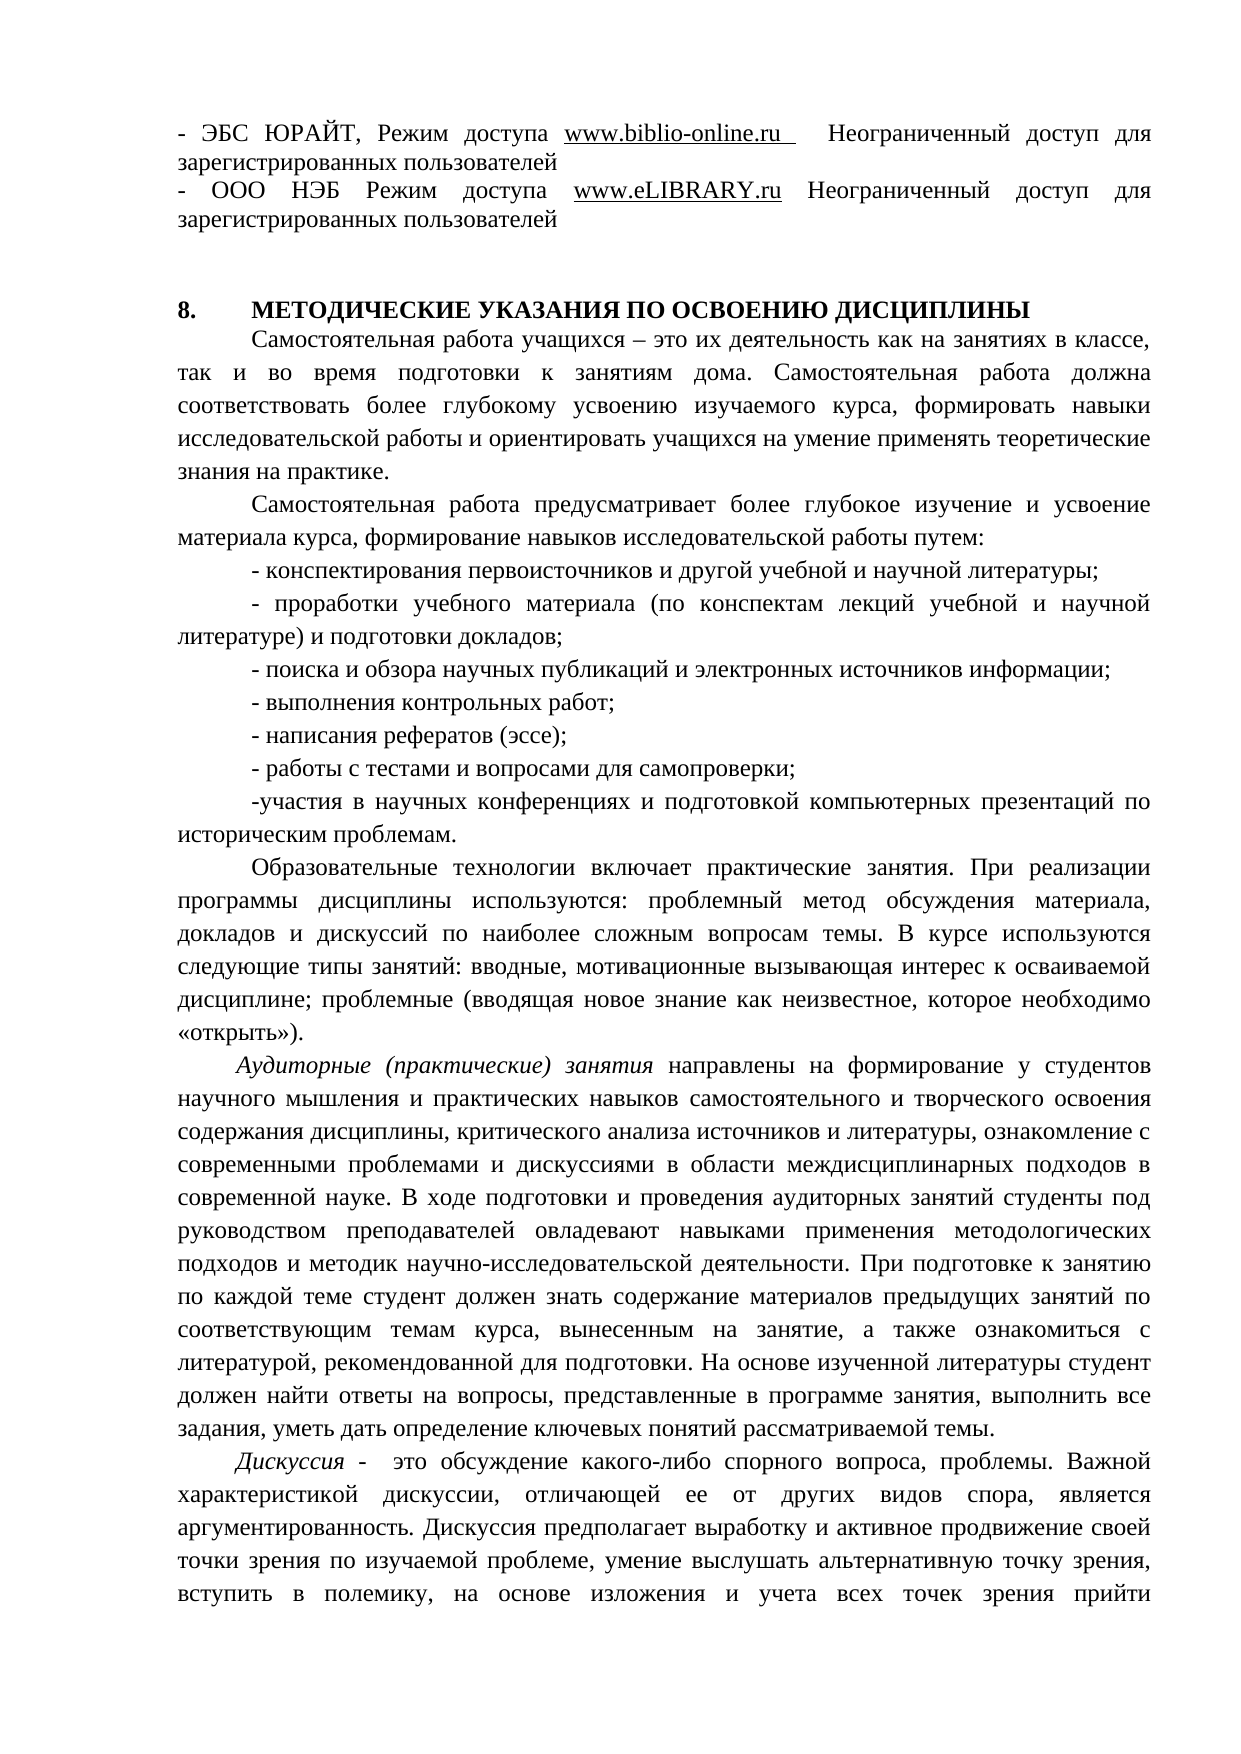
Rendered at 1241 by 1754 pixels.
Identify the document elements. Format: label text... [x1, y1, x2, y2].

text Образовательные технологии включает практические занятия. При реализации программы дисциплины используются: проблемный метод обсуждения материала, докладов и дискуссий по наиболее сложным вопросам темы. В курсе используются следующие типы занятий: вводные, мотивационные вызывающая интерес к осваиваемой дисциплине; проблемные (вводящая новое знание как неизвестное, которое необходимо «открыть»). [177, 852, 1152, 1046]
text - выполнения контрольных работ; [177, 687, 1152, 716]
text - проработки учебного материала (по конспектам лекций учебной и научной литературе) и подготовки докладов; [177, 588, 1152, 649]
text Самостоятельная работа предусматривает более глубокое изучение и усвоение материала курса, формирование навыков исследовательской работы путем: [177, 489, 1152, 551]
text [177, 1446, 1152, 1607]
text - ООО НЭБ Режим доступа www.eLIBRARY.ru Неограниченный доступ для зарегистрированных пользователей [177, 176, 1152, 233]
text - работы с тестами и вопросами для самопроверки; [177, 753, 1152, 782]
text -участия в научных конференциях и подготовкой компьютерных презентаций по историческим проблемам. [177, 786, 1152, 848]
text - поиска и обзора научных публикаций и электронных источников информации; [177, 654, 1152, 683]
text - написания рефератов (эссе); [177, 720, 1152, 749]
text Самостоятельная работа учащихся – это их деятельность как на занятиях в классе, так и во время подготовки к занятиям дома. Самостоятельная работа должна соответствовать более глубокому усвоению изучаемого курса, формировать навыки исследовательской работы и ориентировать учащихся на умение применять теоретические знания на практике. [177, 324, 1152, 484]
text - ЭБС ЮРАЙТ, Режим доступа www.biblio-online.ru Неограниченный доступ для зарегистрированных пользователей [177, 118, 1152, 176]
text 8. МЕТОДИЧЕСКИЕ УКАЗАНИЯ ПО ОСВОЕНИЮ ДИСЦИПЛИНЫ [177, 295, 1152, 324]
text - конспектирования первоисточников и другой учебной и научной литературы; [177, 555, 1152, 583]
text Аудиторные (практические) занятия направлены на формирование у студентов научного мышления и практических навыков самостоятельного и творческого освоения содержания дисциплины, критического анализа источников и литературы, ознакомление с современными проблемами и дискуссиями в области междисциплинарных подходов в современной науке. В ходе подготовки и проведения аудиторных занятий студенты под руководством преподавателей овладевают навыками применения методологических подходов и методик научно-исследовательской деятельности. При подготовке к занятию по каждой теме студент должен знать содержание материалов предыдущих занятий по соответствующим темам курса, вынесенным на занятие, а также ознакомиться с литературой, рекомендованной для подготовки. На основе изученной литературы студент должен найти ответы на вопросы, представленные в программе занятия, выполнить все задания, уметь дать определение ключевых понятий рассматриваемой темы. [177, 1050, 1152, 1442]
